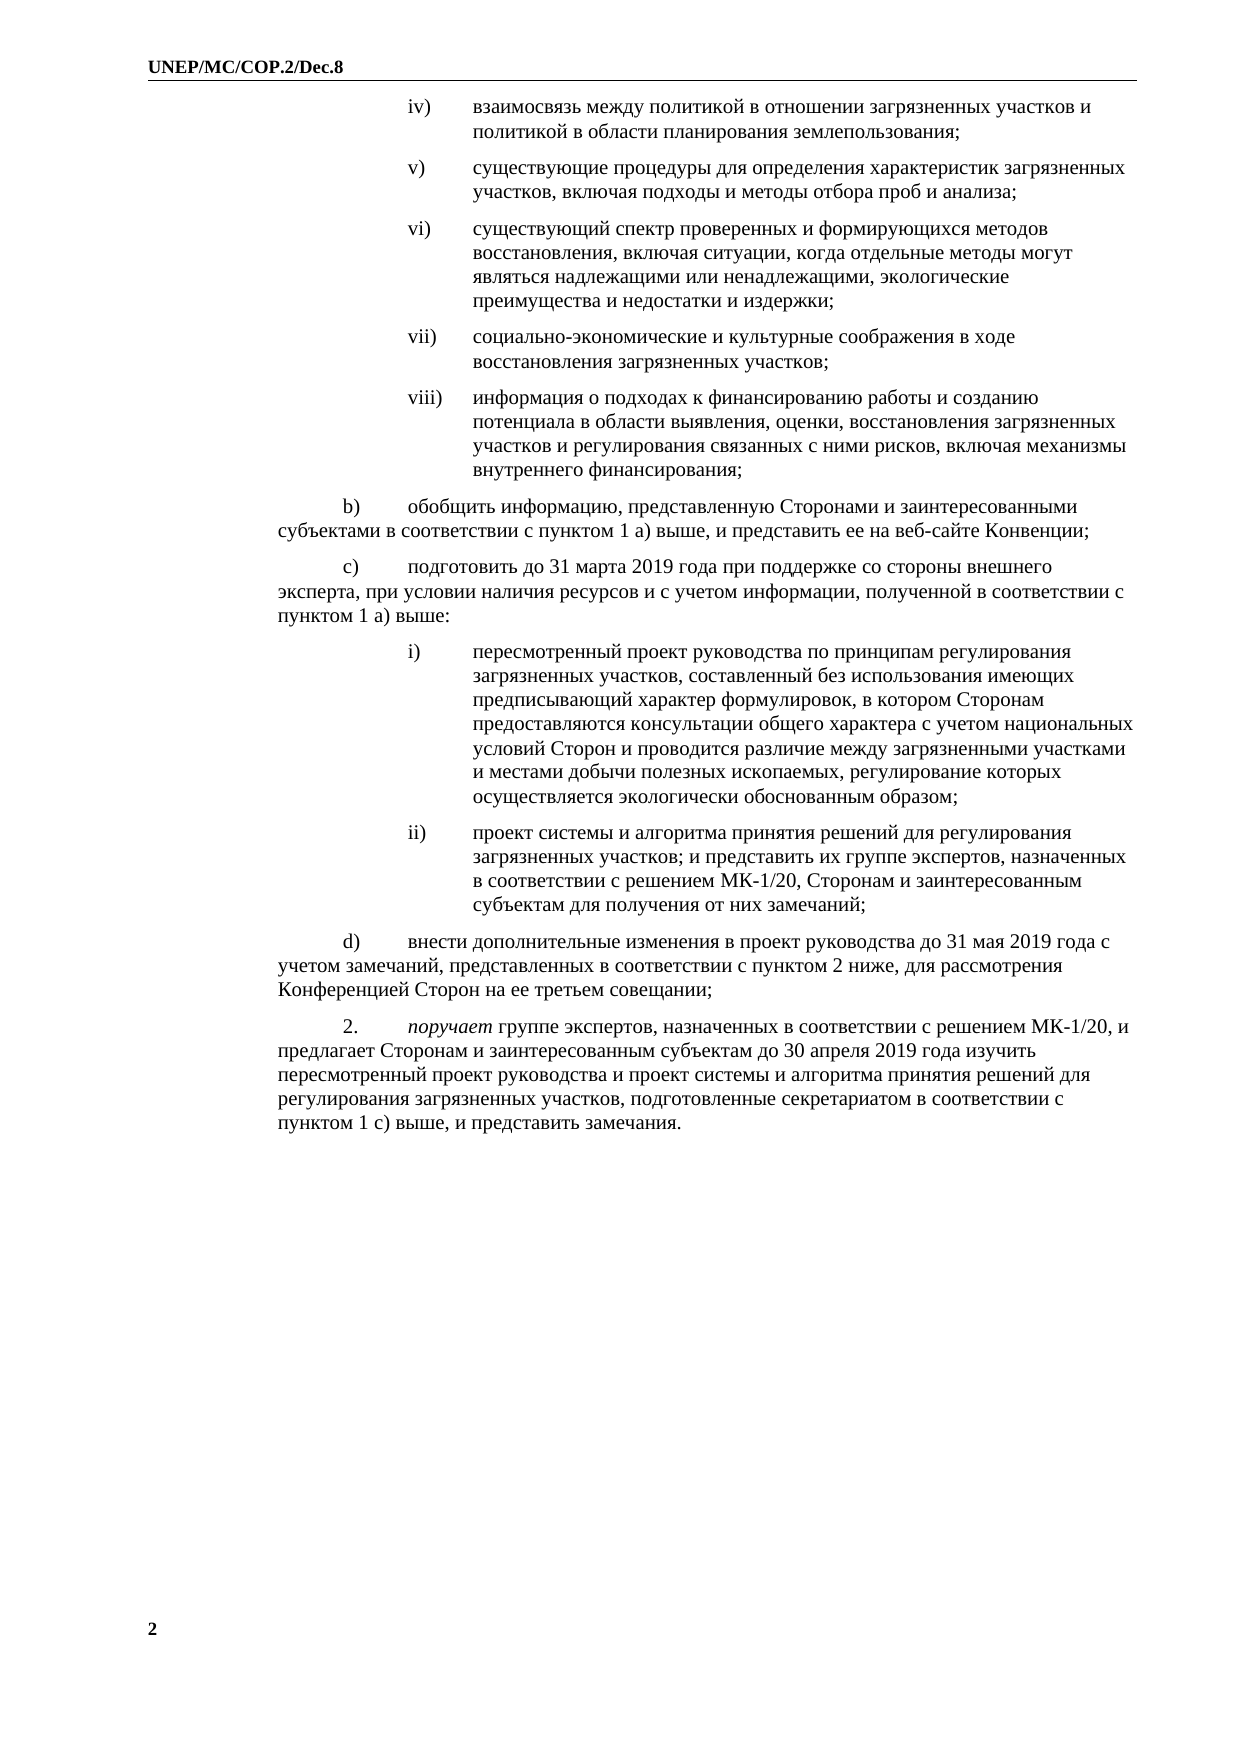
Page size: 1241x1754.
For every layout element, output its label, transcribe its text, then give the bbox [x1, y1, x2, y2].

text vi) существующий спектр проверенных и формирующихся методов восстановления, включая ситуации, когда отдельные методы могут являться надлежащими или ненадлежащими, экологические преимущества и недостатки и издержки; [408, 216, 1137, 312]
text vii) социально-экономические и культурные соображения в ходе восстановления загрязненных участков; [408, 324, 1137, 373]
text c) подготовить до 31 марта 2019 года при поддержке со стороны внешнего эксперта, при условии наличия ресурсов и с учетом информации, полученной в соответствии с пунктом 1 a) выше: [278, 554, 1137, 627]
text 2. поручает группе экспертов, назначенных в соответствии с решением МК-1/20, и предлагает Сторонам и заинтересованным субъектам до 30 апреля 2019 года изучить пересмотренный проект руководства и проект системы и алгоритма принятия решений для регулирования загрязненных участков, подготовленные секретариатом в соответствии с пунктом 1 с) выше, и представить замечания. [278, 1013, 1137, 1134]
text ii) проект системы и алгоритма принятия решений для регулирования загрязненных участков; и представить их группе экспертов, назначенных в соответствии с решением МК-1/20, Сторонам и заинтересованным субъектам для получения от них замечаний; [408, 820, 1137, 916]
text b) обобщить информацию, представленную Сторонами и заинтересованными субъектами в соответствии с пунктом 1 а) выше, и представить ее на веб-сайте Конвенции; [278, 494, 1137, 542]
text v) существующие процедуры для определения характеристик загрязненных участков, включая подходы и методы отбора проб и анализа; [408, 155, 1137, 203]
text d) внести дополнительные изменения в проект руководства до 31 мая 2019 года с учетом замечаний, представленных в соответствии с пунктом 2 ниже, для рассмотрения Конференцией Сторон на ее третьем совещании; [278, 929, 1137, 1001]
text i) пересмотренный проект руководства по принципам регулирования загрязненных участков, составленный без использования имеющих предписывающий характер формулировок, в котором Сторонам предоставляются консультации общего характера с учетом национальных условий Сторон и проводится различие между загрязненными участками и местами добычи полезных ископаемых, регулирование которых осуществляется экологически обоснованным образом; [408, 639, 1137, 808]
text viii) информация о подходах к финансированию работы и созданию потенциала в области выявления, оценки, восстановления загрязненных участков и регулирования связанных с ними рисков, включая механизмы внутреннего финансирования; [408, 385, 1137, 481]
text iv) взаимосвязь между политикой в отношении загрязненных участков и политикой в области планирования землепользования; [408, 94, 1137, 143]
